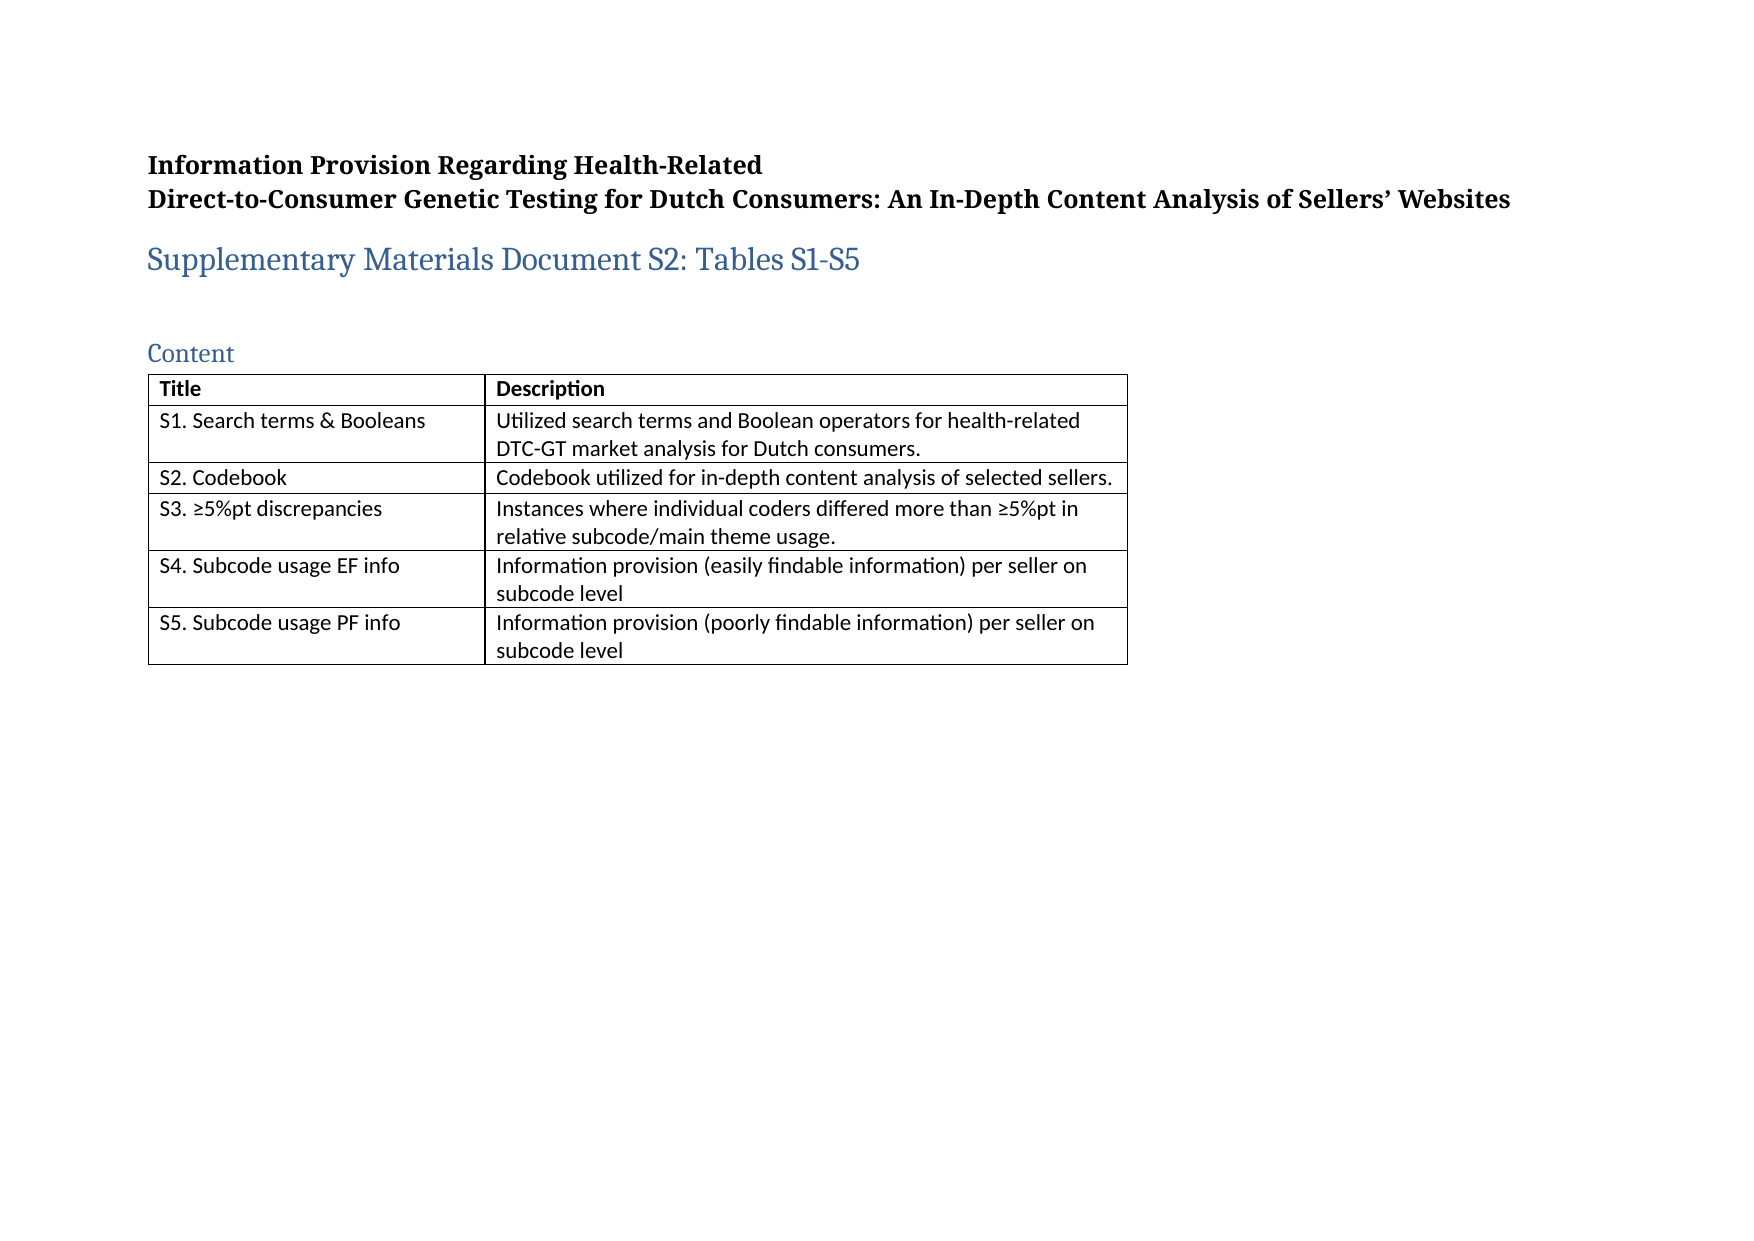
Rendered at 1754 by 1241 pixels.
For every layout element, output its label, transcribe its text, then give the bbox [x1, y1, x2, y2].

table_header Title [149, 375, 484, 405]
table_header Description [486, 375, 1127, 405]
subtitle Supplementary Materials Document S2: Tables S1-S5 [148, 241, 1606, 279]
table_cell S3. ≥5%pt discrepancies [149, 494, 484, 550]
table_cell Utilized search terms and Boolean operators for health-related DTC-GT market analysis for Dutch consumers. [486, 406, 1127, 462]
table_cell S4. Subcode usage EF info [149, 551, 484, 607]
table_cell Information provision (poorly findable information) per seller on subcode level [486, 608, 1127, 664]
table_cell S1. Search terms & Booleans [149, 406, 484, 462]
title Information Provision Regarding Health-Related Direct-to-Consumer Genetic Testing for Dutch Consumers: An In-Depth Content Analysis of Sellers’ Websites [148, 148, 1606, 216]
table_cell Instances where individual coders differed more than ≥5%pt in relative subcode/main theme usage. [486, 494, 1127, 550]
table_cell S2. Codebook [149, 463, 484, 493]
table_cell S5. Subcode usage PF info [149, 608, 484, 664]
subtitle Content [148, 338, 1606, 369]
table_cell Codebook utilized for in-depth content analysis of selected sellers. [486, 463, 1127, 493]
table_cell Information provision (easily findable information) per seller on subcode level [486, 551, 1127, 607]
